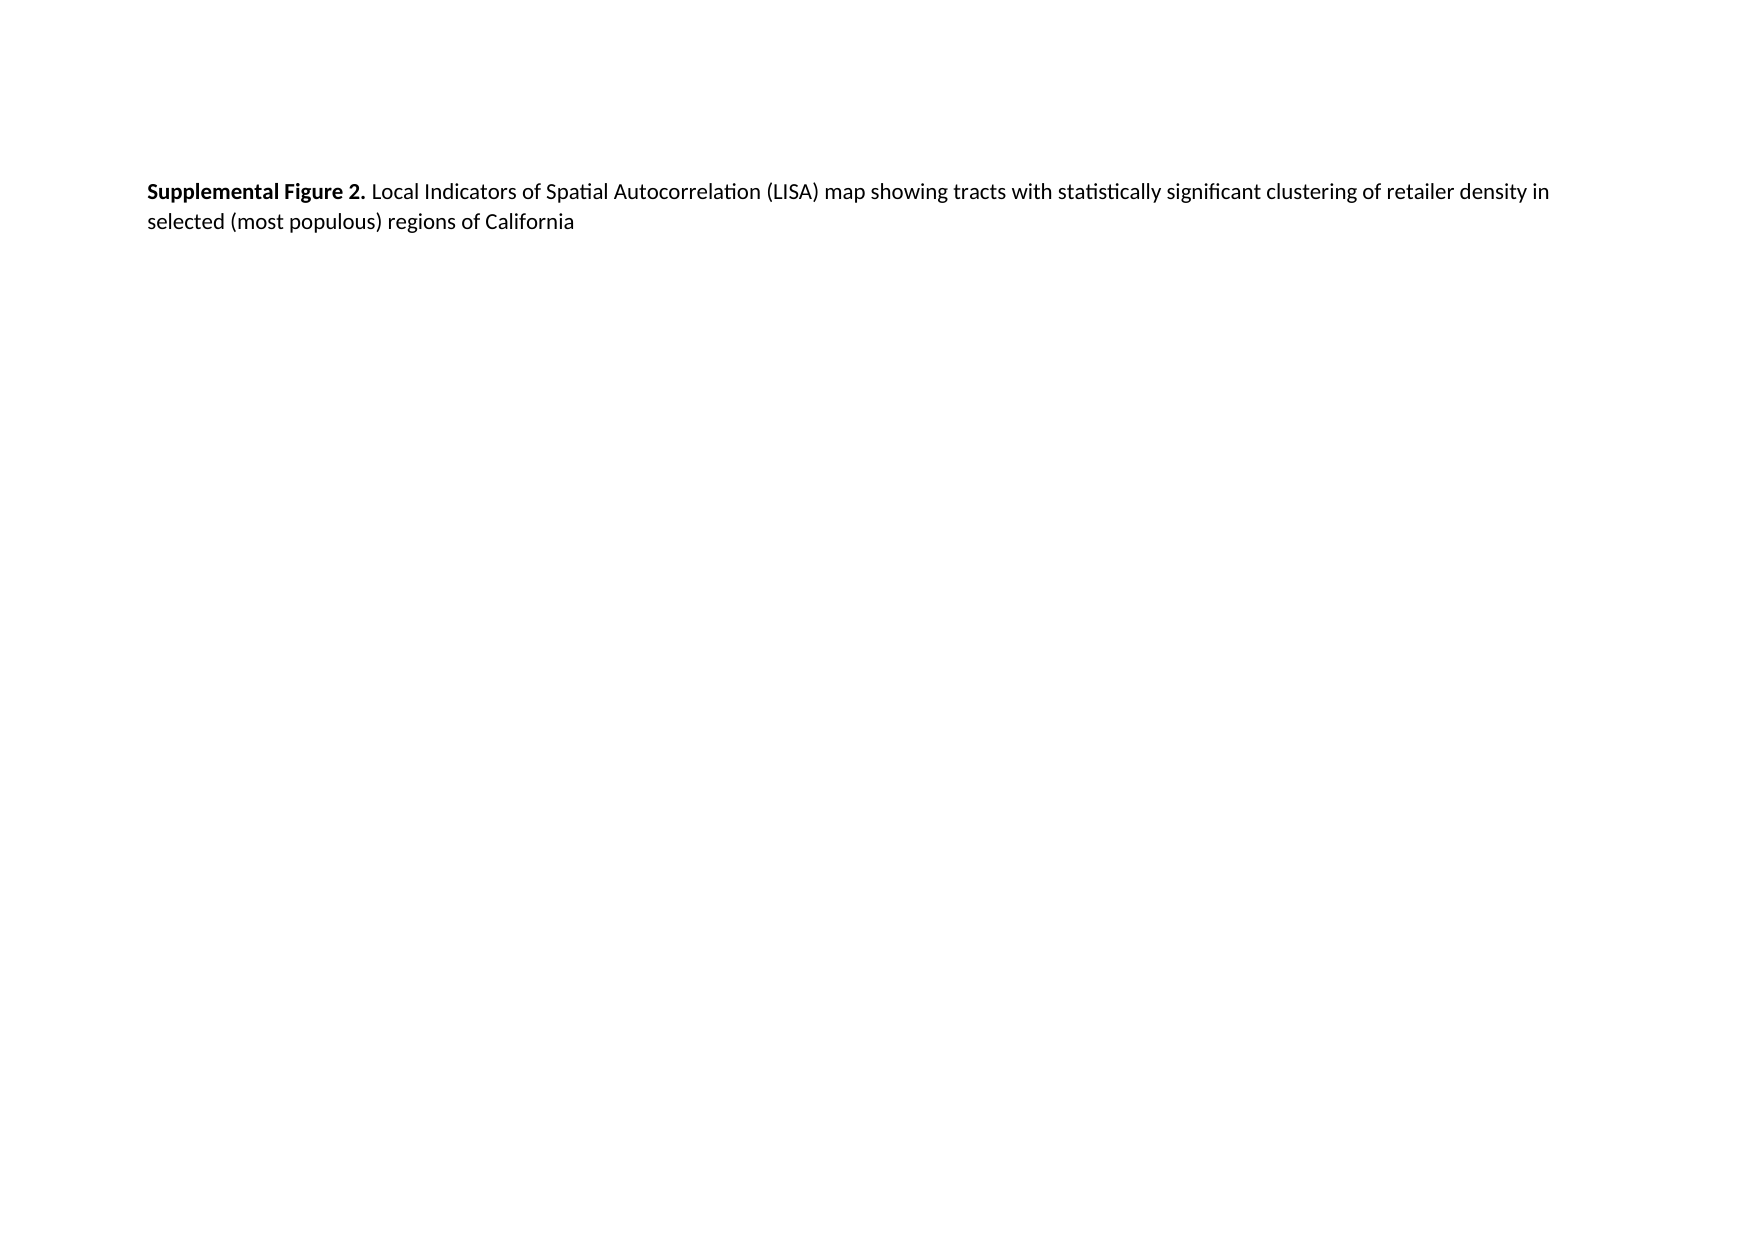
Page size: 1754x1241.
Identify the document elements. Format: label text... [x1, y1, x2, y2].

text Supplemental Figure 2. Local Indicators of Spatial Autocorrelation (LISA) map showing tracts with statistically significant clustering of retailer density in selected (most populous) regions of California [147, 177, 1607, 235]
